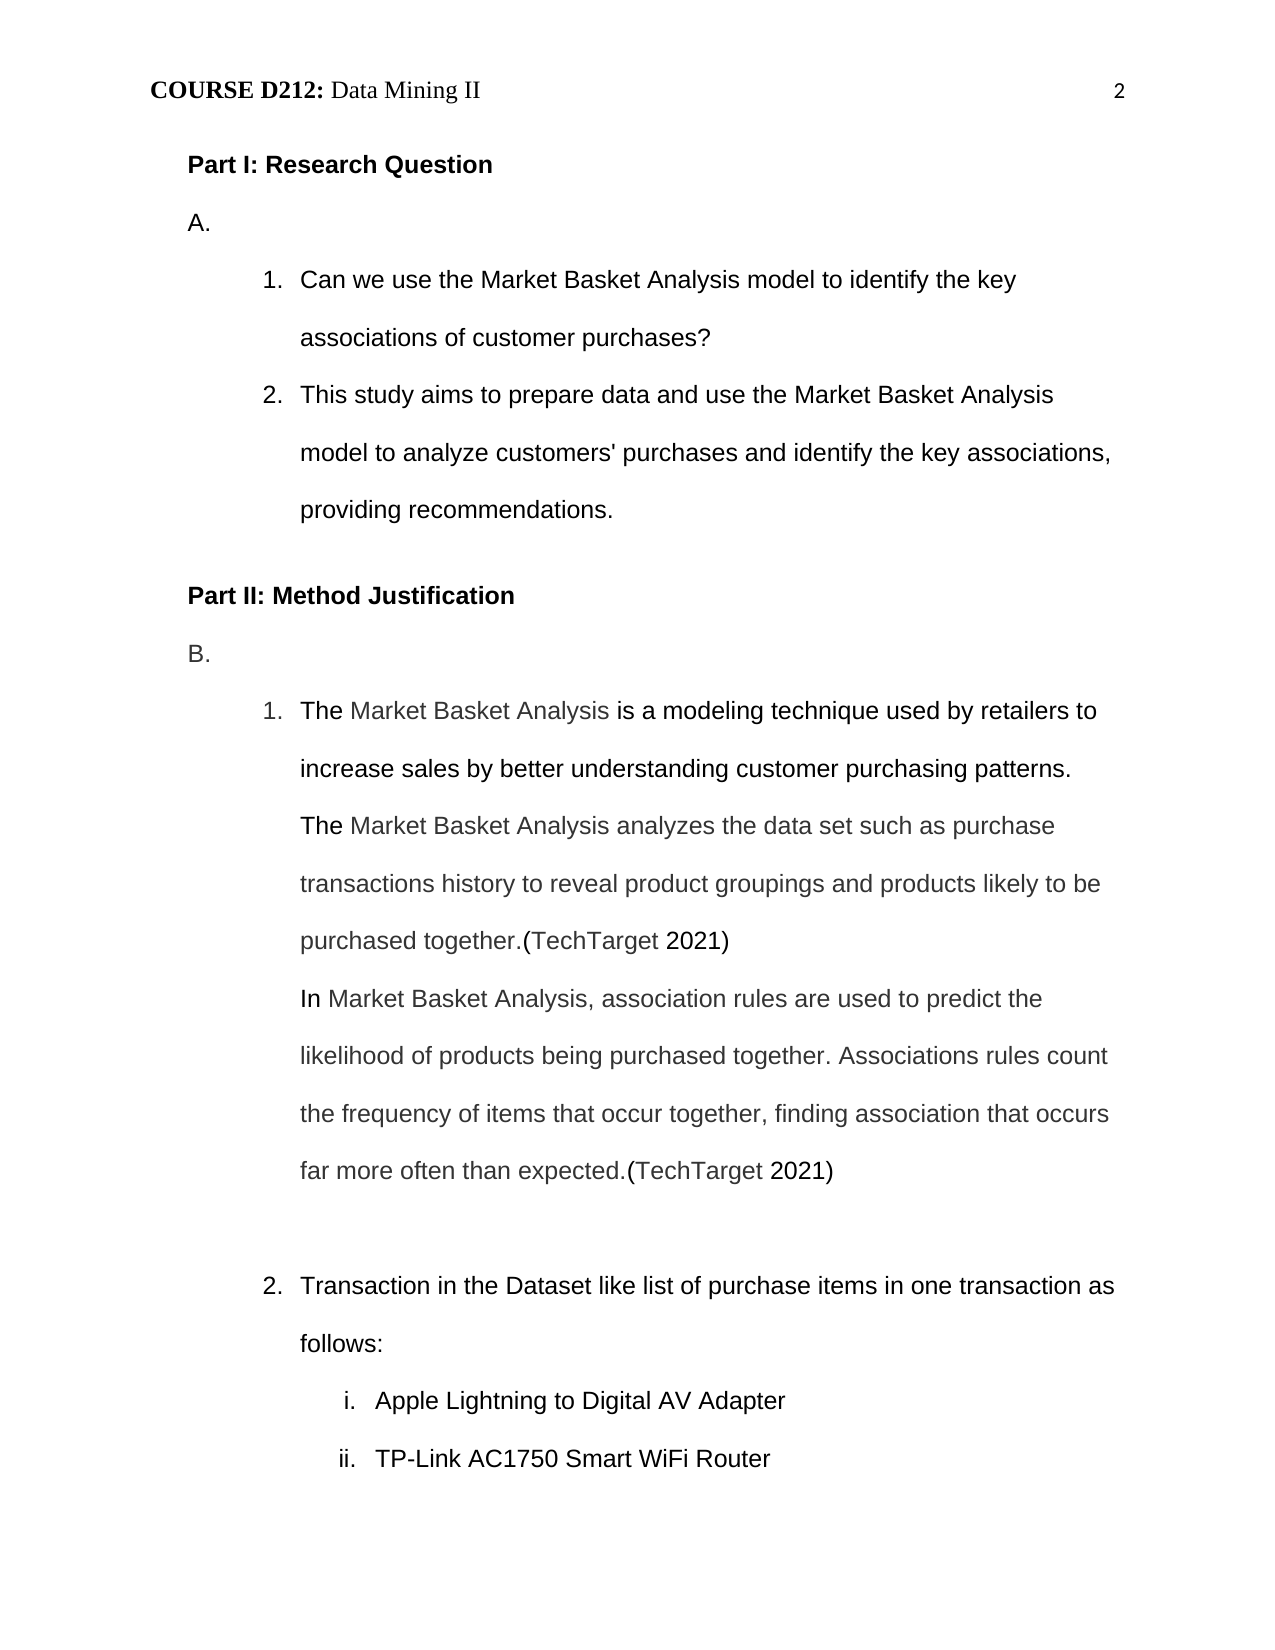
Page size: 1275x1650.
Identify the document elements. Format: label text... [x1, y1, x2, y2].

list The Market Basket Analysis is a modeling technique used by retailers to increase sales by better understanding customer purchasing patterns. [262, 696, 1125, 782]
text Part II: Method Justification [187, 581, 1125, 610]
list TP-Link AC1750 Smart WiFi Router [356, 1444, 1125, 1472]
text Part I: Research Question [187, 150, 1125, 179]
text In Market Basket Analysis, association rules are used to predict the likelihood of products being purchased together. Associations rules count the frequency of items that occur together, finding association that occurs far more often than expected.(TechTarget 2021) [300, 984, 1125, 1185]
list This study aims to prepare data and use the Market Basket Analysis model to analyze customers' purchases and identify the key associations, providing recommendations. [262, 380, 1125, 524]
text The Market Basket Analysis analyzes the data set such as purchase transactions history to reveal product groupings and products likely to be purchased together.(TechTarget 2021) [300, 811, 1125, 955]
list Apple Lightning to Digital AV Adapter [356, 1386, 1125, 1415]
list Transaction in the Dataset like list of purchase items in one transaction as follows: [262, 1271, 1125, 1357]
list Can we use the Market Basket Analysis model to identify the key associations of customer purchases? [262, 265, 1125, 351]
